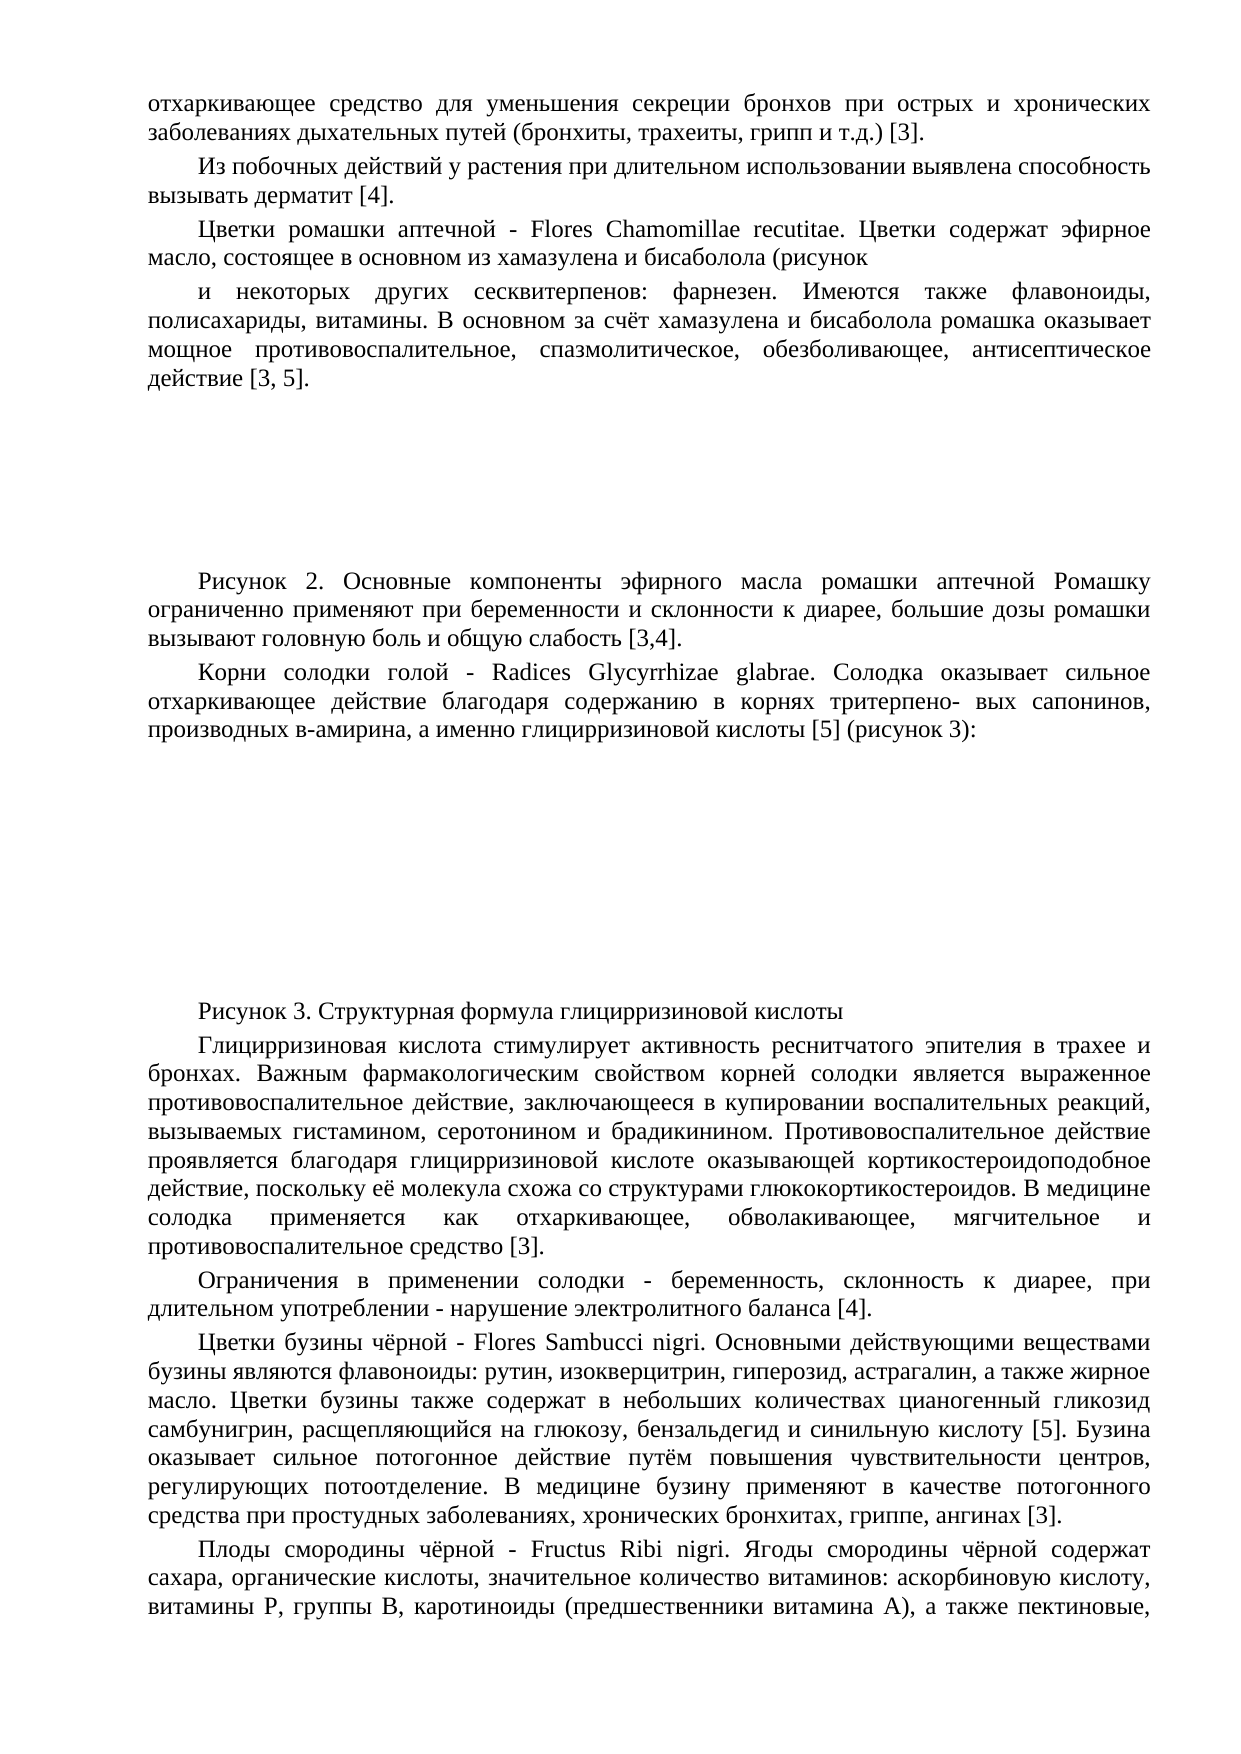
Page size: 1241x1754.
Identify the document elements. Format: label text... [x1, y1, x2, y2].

text Глицирризиновая кислота стимулирует активность реснитчатого эпителия в трахее и бронхах. Важным фармакологическим свойством корней солодки является выраженное противовоспалительное действие, заключающееся в купировании воспалительных реакций, вызываемых гистамином, серотонином и брадикинином. Противовоспалительное действие проявляется благодаря глицирризиновой кислоте оказывающей кортикостероидоподобное действие, поскольку её молекула схожа со структурами глюкокортикостероидов. В медицине солодка применяется как отхаркивающее, обволакивающее, мягчительное и противовоспалительное средство [3]. [148, 1030, 1152, 1260]
text Рисунок 3. Структурная формула глицирризиновой кислоты [148, 996, 1152, 1024]
text Корни солодки голой - Radices Glycyrrhizae glabrae. Солодка оказывает сильное отхаркивающее действие благодаря содержанию в корнях тритерпено- вых сапонинов, производных в-амирина, а именно глицирризиновой кислоты [5] (рисунок 3): [148, 657, 1152, 743]
text Цветки ромашки аптечной - Flores Chamomillae recutitae. Цветки содержат эфирное масло, состоящее в основном из хамазулена и бисаболола (рисунок [148, 214, 1152, 271]
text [148, 1534, 1152, 1620]
text Ограничения в применении солодки - беременность, склонность к диарее, при длительном употреблении - нарушение электролитного баланса [4]. [148, 1265, 1152, 1322]
text Рисунок 2. Основные компоненты эфирного масла ромашки аптечной Ромашку ограниченно применяют при беременности и склонности к диарее, большие дозы ромашки вызывают головную боль и общую слабость [3,4]. [148, 566, 1152, 652]
text Цветки бузины чёрной - Flores Sambucci nigri. Основными действующими веществами бузины являются флавоноиды: рутин, изокверцитрин, гиперозид, астрагалин, а также жирное масло. Цветки бузины также содержат в небольших количествах цианогенный гликозид самбунигрин, расщепляющийся на глюкозу, бензальдегид и синильную кислоту [5]. Бузина оказывает сильное потогонное действие путём повышения чувствительности центров, регулирующих потоотделение. В медицине бузину применяют в качестве потогонного средства при простудных заболеваниях, хронических бронхитах, гриппе, ангинах [3]. [148, 1327, 1152, 1529]
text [148, 88, 1152, 146]
text Из побочных действий у растения при длительном использовании выявлена способность вызывать дерматит [4]. [148, 151, 1152, 209]
text и некоторых других сесквитерпенов: фарнезен. Имеются также флавоноиды, полисахариды, витамины. В основном за счёт хамазулена и бисаболола ромашка оказывает мощное противовоспалительное, спазмолитическое, обезболивающее, антисептическое действие [3, 5]. [148, 276, 1152, 391]
